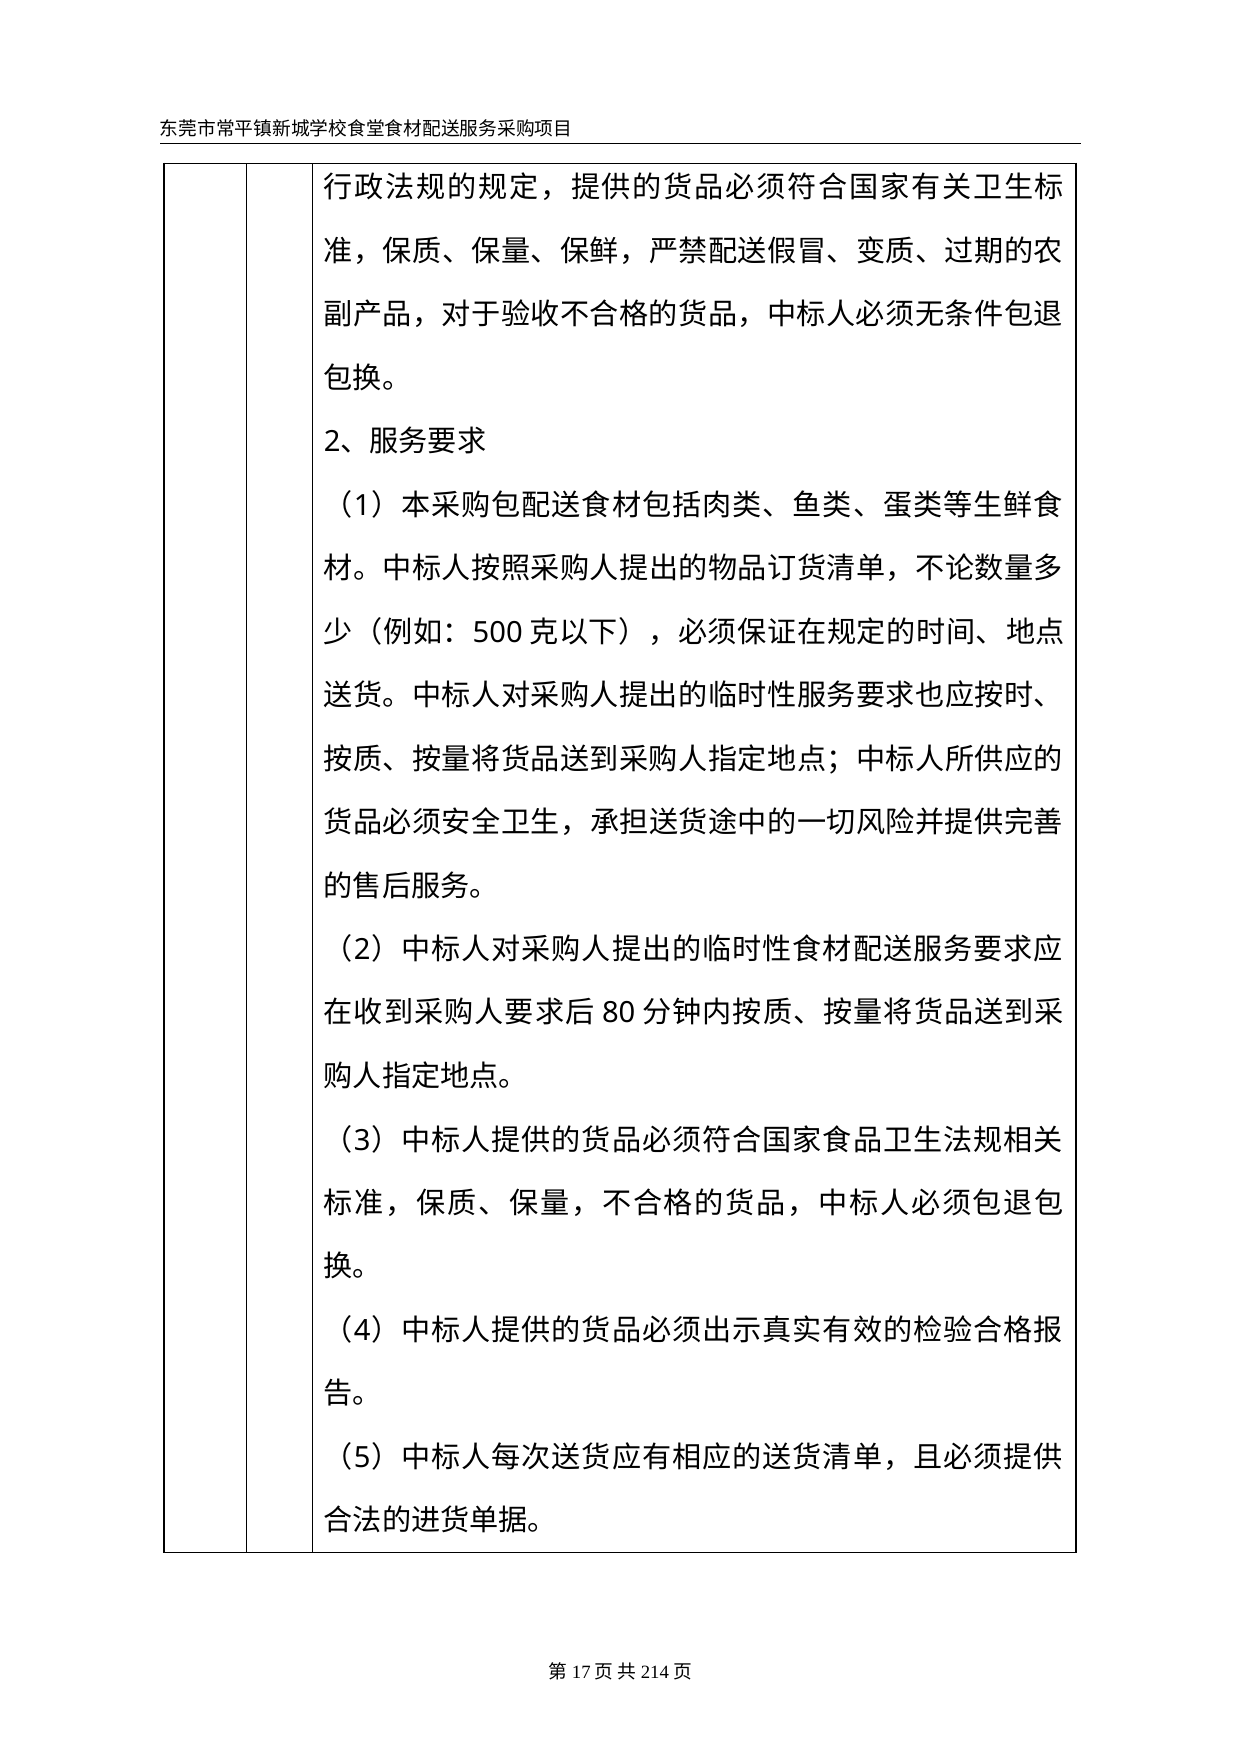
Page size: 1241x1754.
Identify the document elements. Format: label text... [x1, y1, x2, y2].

table_cell [165, 164, 246, 1552]
table_cell 3 [247, 164, 312, 1552]
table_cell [313, 164, 1075, 1552]
